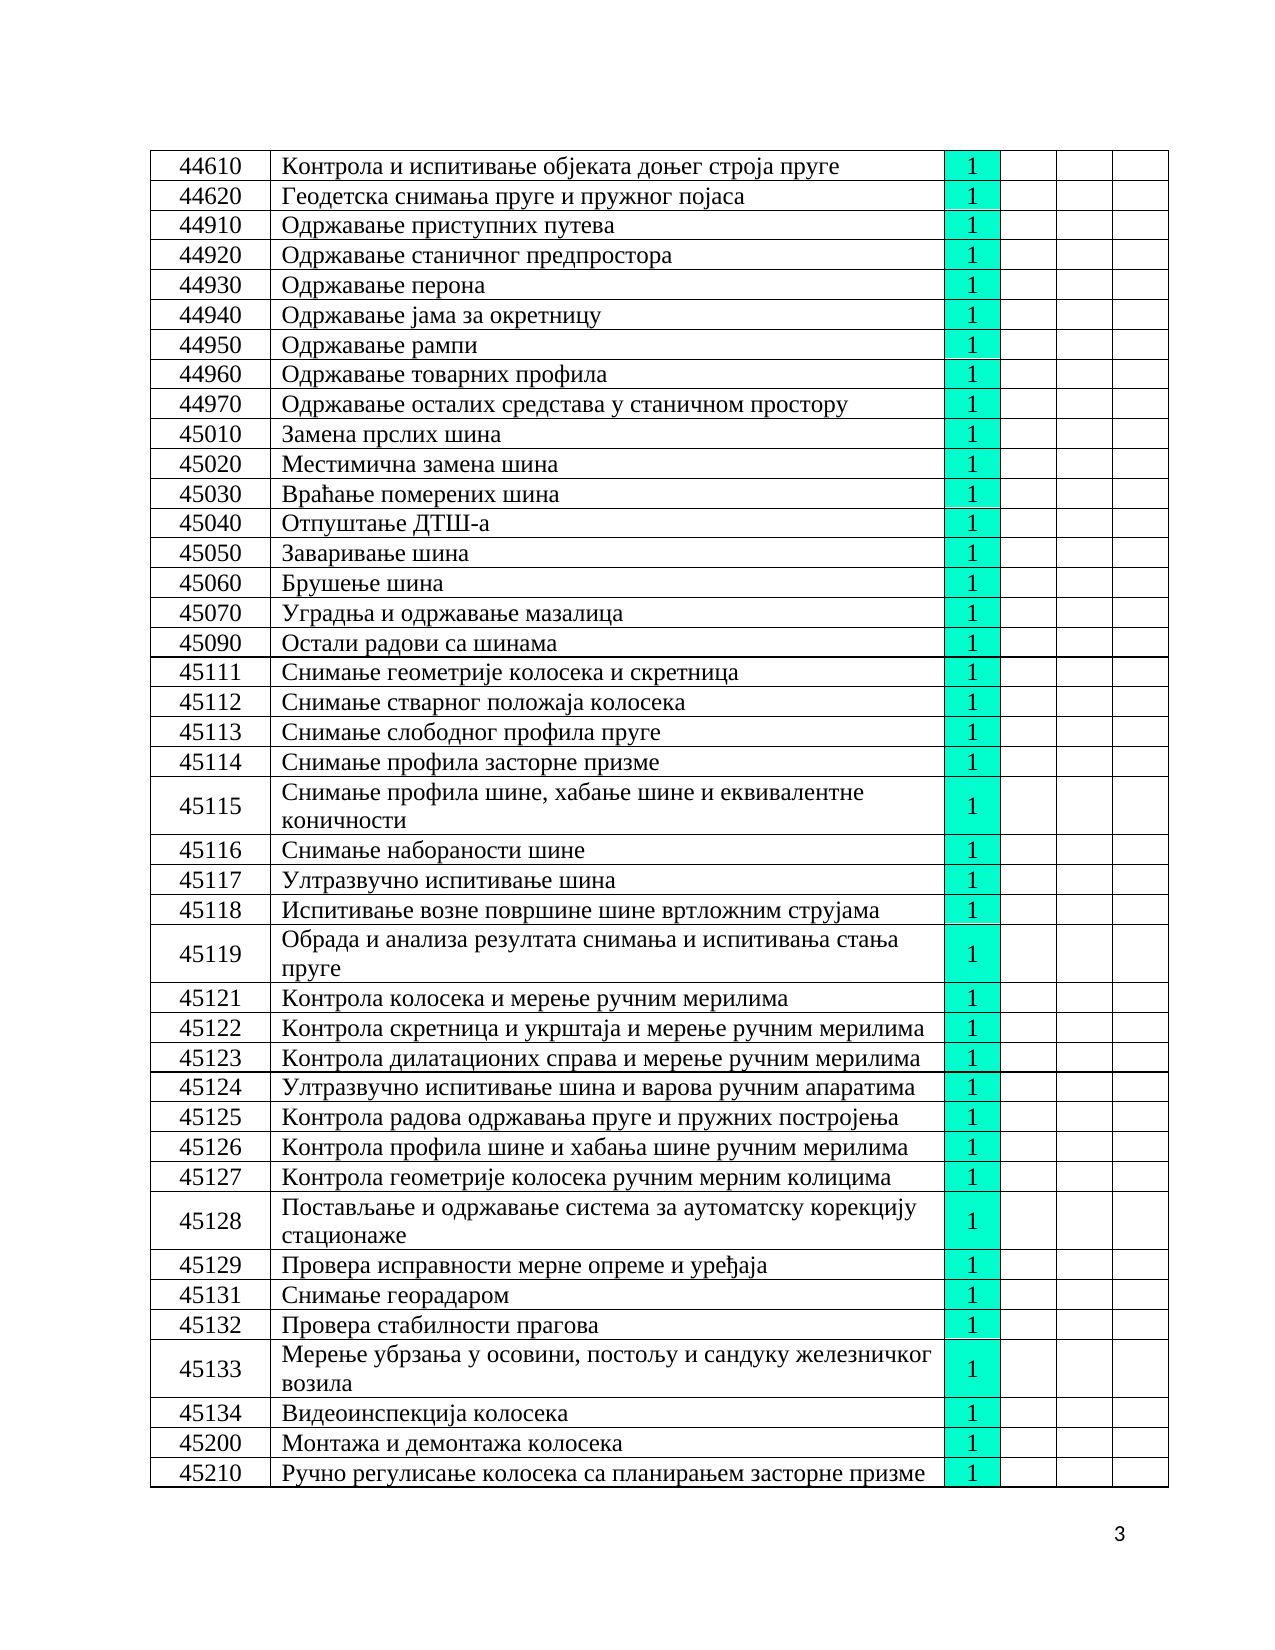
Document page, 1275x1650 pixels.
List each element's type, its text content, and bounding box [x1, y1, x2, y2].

table_cell 45050 [151, 538, 270, 567]
table_cell 45030 [151, 479, 270, 507]
table_cell [1001, 835, 1056, 864]
table_cell 1 [945, 865, 1000, 894]
table_cell [1113, 1192, 1168, 1249]
table_cell [1001, 1073, 1056, 1101]
table_cell [1057, 1310, 1112, 1338]
table_cell 1 [945, 687, 1000, 716]
table_cell Остали радови са шинама [271, 628, 944, 656]
table_cell 1 [945, 330, 1000, 358]
table_cell [1057, 509, 1112, 537]
table_cell 45020 [151, 449, 270, 478]
table_cell 1 [945, 1428, 1000, 1457]
table_cell 45124 [151, 1073, 270, 1101]
table_cell [1057, 270, 1112, 299]
table_cell 44950 [151, 330, 270, 358]
table_cell [1001, 389, 1056, 418]
table_cell [1001, 1192, 1056, 1249]
table_cell Снимање стварног положаја колосека [271, 687, 944, 716]
table_cell Обрада и анализа резултата снимања и испитивања стања пруге [271, 925, 944, 982]
table_cell [1001, 598, 1056, 627]
table_cell [1113, 598, 1168, 627]
table_cell [1057, 211, 1112, 239]
table_cell [1001, 1280, 1056, 1309]
table_cell Снимање набораности шине [271, 835, 944, 864]
table_cell 1 [945, 1192, 1000, 1249]
table_cell 1 [945, 389, 1000, 418]
table_cell 44960 [151, 360, 270, 388]
table_cell [1057, 330, 1112, 358]
table_cell Снимање профила шине, хабање шине и еквивалентне коничности [271, 777, 944, 834]
table_cell 45090 [151, 628, 270, 656]
table_cell Геодетска снимања пруге и пружног појаса [271, 181, 944, 209]
table_cell Враћање померених шина [271, 479, 944, 507]
table_cell 1 [945, 360, 1000, 388]
table_cell [1113, 925, 1168, 982]
table_cell 45119 [151, 925, 270, 982]
table_cell 1 [945, 270, 1000, 299]
table_cell [1057, 1132, 1112, 1161]
table_cell Одржавање приступних путева [271, 211, 944, 239]
table_cell 1 [945, 925, 1000, 982]
table_cell 1 [945, 568, 1000, 597]
table_cell [1001, 1310, 1056, 1338]
table_cell [1113, 1340, 1168, 1397]
table_cell [1057, 598, 1112, 627]
table_cell [1057, 983, 1112, 1012]
table_cell [1057, 1250, 1112, 1279]
table_cell [1113, 1280, 1168, 1309]
table_cell 45111 [151, 658, 270, 686]
table_cell [1001, 538, 1056, 567]
table_cell [1057, 747, 1112, 776]
table_cell 45060 [151, 568, 270, 597]
table_cell [1057, 1458, 1112, 1486]
table_cell [1001, 1428, 1056, 1457]
table_cell [1113, 240, 1168, 269]
table_cell [1001, 777, 1056, 834]
table_cell 1 [945, 181, 1000, 209]
table_cell Провера стабилности прагова [271, 1310, 944, 1338]
table_cell [1057, 360, 1112, 388]
table_cell [1001, 568, 1056, 597]
table_cell [1001, 1398, 1056, 1427]
table_cell [1113, 1250, 1168, 1279]
table_cell [1001, 865, 1056, 894]
table_cell [1001, 895, 1056, 923]
table_cell 1 [945, 1102, 1000, 1131]
table_cell 1 [945, 777, 1000, 834]
table_cell Испитивање возне површине шине вртложним струјама [271, 895, 944, 923]
table_cell [1057, 865, 1112, 894]
table_cell [1113, 628, 1168, 656]
table_cell [1113, 1073, 1168, 1101]
table_cell [1001, 658, 1056, 686]
table_cell [1113, 449, 1168, 478]
table_cell [1113, 211, 1168, 239]
table_cell 45128 [151, 1192, 270, 1249]
table_cell [1057, 1340, 1112, 1397]
table_cell 1 [945, 747, 1000, 776]
table_cell [1113, 479, 1168, 507]
table_cell 1 [945, 1132, 1000, 1161]
table_cell [1113, 360, 1168, 388]
table_cell [1057, 687, 1112, 716]
table_cell [1113, 1458, 1168, 1486]
table_cell [1113, 983, 1168, 1012]
table_cell [1113, 687, 1168, 716]
table_cell 1 [945, 1310, 1000, 1338]
table_cell Отпуштање ДТШ-а [271, 509, 944, 537]
table_cell [1001, 211, 1056, 239]
table_cell 1 [945, 835, 1000, 864]
table_cell [1113, 419, 1168, 448]
table_cell 45134 [151, 1398, 270, 1427]
table_cell Замена прслих шина [271, 419, 944, 448]
table_cell Видеоинспекција колосека [271, 1398, 944, 1427]
table_cell 1 [945, 538, 1000, 567]
table_cell 45123 [151, 1043, 270, 1071]
table_cell 1 [945, 658, 1000, 686]
table_cell [1001, 240, 1056, 269]
table_cell [1057, 389, 1112, 418]
table_cell Мерење убрзања у осовини, постољу и сандуку железничког возила [271, 1340, 944, 1397]
table_cell 1 [945, 211, 1000, 239]
table_cell 44940 [151, 300, 270, 329]
table_cell [1113, 330, 1168, 358]
table_cell Контрола дилатационих справа и мерење ручним мерилима [271, 1043, 944, 1071]
table_cell [1001, 1250, 1056, 1279]
table_cell 45210 [151, 1458, 270, 1486]
table_cell [1113, 300, 1168, 329]
table_cell 1 [945, 895, 1000, 923]
table_cell [1001, 925, 1056, 982]
table_cell 45116 [151, 835, 270, 864]
table_cell 44910 [151, 211, 270, 239]
table_cell [1057, 925, 1112, 982]
table_cell 1 [945, 1162, 1000, 1191]
table_cell [1113, 1428, 1168, 1457]
table_cell [1113, 1398, 1168, 1427]
table_cell [1057, 181, 1112, 209]
table_cell 1 [945, 1250, 1000, 1279]
table_cell Контрола профила шине и хабања шине ручним мерилима [271, 1132, 944, 1161]
table_cell [1057, 1280, 1112, 1309]
table_cell [1113, 777, 1168, 834]
table_cell [1001, 1162, 1056, 1191]
table_cell [1113, 895, 1168, 923]
table_cell [1001, 181, 1056, 209]
table_cell Одржавање рампи [271, 330, 944, 358]
table_cell [1113, 835, 1168, 864]
table_cell [1001, 300, 1056, 329]
table_cell 1 [945, 1013, 1000, 1042]
table_cell [1057, 1043, 1112, 1071]
table_cell 45113 [151, 717, 270, 746]
table_cell Снимање профила засторне призме [271, 747, 944, 776]
table_cell [1057, 1428, 1112, 1457]
table_cell Ултразвучно испитивање шина и варова ручним апаратима [271, 1073, 944, 1101]
table_cell 1 [945, 240, 1000, 269]
table_cell [1057, 568, 1112, 597]
table_cell [1113, 717, 1168, 746]
table_cell Контрола геометрије колосека ручним мерним колицима [271, 1162, 944, 1191]
table_cell 44920 [151, 240, 270, 269]
table_cell 45118 [151, 895, 270, 923]
table_cell 1 [945, 479, 1000, 507]
table_cell Снимање геометрије колосека и скретница [271, 658, 944, 686]
table_cell [1057, 1102, 1112, 1131]
table_cell Постављање и одржавање система за аутоматску корекцију стационаже [271, 1192, 944, 1249]
table_cell [1001, 419, 1056, 448]
table_cell 45131 [151, 1280, 270, 1309]
table_cell 45122 [151, 1013, 270, 1042]
table_cell [1057, 479, 1112, 507]
table_cell [1001, 1013, 1056, 1042]
table_cell Провера исправности мерне опреме и уређаја [271, 1250, 944, 1279]
table_cell [1113, 538, 1168, 567]
table_cell Ручно регулисање колосека са планирањем засторне призме [271, 1458, 944, 1486]
table_cell [1001, 330, 1056, 358]
table_cell Контрола колосека и мерење ручним мерилима [271, 983, 944, 1012]
table_cell [1001, 717, 1056, 746]
table_cell 45040 [151, 509, 270, 537]
table_cell 45010 [151, 419, 270, 448]
table_cell 45126 [151, 1132, 270, 1161]
table_cell [1001, 1132, 1056, 1161]
table_cell 45129 [151, 1250, 270, 1279]
table_cell Снимање слободног профила пруге [271, 717, 944, 746]
table_cell [1001, 983, 1056, 1012]
table_cell 1 [945, 1043, 1000, 1071]
table_cell 45125 [151, 1102, 270, 1131]
table_cell [1113, 181, 1168, 209]
table_cell [1113, 1310, 1168, 1338]
table_cell Одржавање перона [271, 270, 944, 299]
table_cell [1113, 1132, 1168, 1161]
table_cell [1057, 835, 1112, 864]
table_cell 45115 [151, 777, 270, 834]
table_cell 1 [945, 983, 1000, 1012]
table_cell 1 [945, 628, 1000, 656]
table_cell 45133 [151, 1340, 270, 1397]
table_cell 44620 [151, 181, 270, 209]
table_cell [1113, 568, 1168, 597]
table_cell 1 [945, 509, 1000, 537]
table_cell [1057, 895, 1112, 923]
table_cell 45070 [151, 598, 270, 627]
table_cell [1057, 628, 1112, 656]
table_cell 1 [945, 1340, 1000, 1397]
table_cell 45121 [151, 983, 270, 1012]
table_cell Ултразвучно испитивање шина [271, 865, 944, 894]
table_cell [1113, 151, 1168, 180]
table_cell 1 [945, 598, 1000, 627]
table_cell 44930 [151, 270, 270, 299]
table_cell [1113, 1102, 1168, 1131]
table_cell Заваривање шина [271, 538, 944, 567]
table_cell 45112 [151, 687, 270, 716]
table_cell [1057, 538, 1112, 567]
table_cell [1001, 1340, 1056, 1397]
table_cell [1057, 1013, 1112, 1042]
table_cell 1 [945, 717, 1000, 746]
table_cell [1057, 300, 1112, 329]
table_cell Монтажа и демонтажа колосека [271, 1428, 944, 1457]
table_cell [1057, 449, 1112, 478]
table_cell Уградња и одржавање мазалица [271, 598, 944, 627]
table_cell 1 [945, 1398, 1000, 1427]
table_cell [1113, 1043, 1168, 1071]
table_cell 1 [945, 449, 1000, 478]
table_cell [1057, 717, 1112, 746]
table_cell 1 [945, 151, 1000, 180]
table_cell [1001, 1102, 1056, 1131]
table_cell 1 [945, 1073, 1000, 1101]
table_cell Одржавање јама за окретницу [271, 300, 944, 329]
table_cell 45132 [151, 1310, 270, 1338]
table_cell 45127 [151, 1162, 270, 1191]
table_cell [1057, 1073, 1112, 1101]
table_cell [1113, 1013, 1168, 1042]
table_cell [1057, 151, 1112, 180]
table_cell [1001, 151, 1056, 180]
table_cell 45114 [151, 747, 270, 776]
table_cell 45200 [151, 1428, 270, 1457]
table_cell Контрола и испитивање објеката доњег строја пруге [271, 151, 944, 180]
table_cell 1 [945, 1280, 1000, 1309]
table_cell [1001, 479, 1056, 507]
table_cell [1113, 865, 1168, 894]
table_cell Снимање георадаром [271, 1280, 944, 1309]
table_cell 44610 [151, 151, 270, 180]
table_cell [1057, 1162, 1112, 1191]
table_cell Контрола радова одржавања пруге и пружних постројења [271, 1102, 944, 1131]
table_cell [1001, 1043, 1056, 1071]
table_cell [1113, 509, 1168, 537]
table_cell [1113, 389, 1168, 418]
table_cell [1057, 777, 1112, 834]
table_cell 45117 [151, 865, 270, 894]
table_cell [1001, 1458, 1056, 1486]
table_cell Одржавање осталих средстава у станичном простору [271, 389, 944, 418]
table_cell [1113, 1162, 1168, 1191]
table_cell [1057, 1398, 1112, 1427]
table_cell [1001, 270, 1056, 299]
table_cell [1057, 240, 1112, 269]
table_cell [1001, 687, 1056, 716]
table_cell Одржавање товарних профила [271, 360, 944, 388]
table_cell Контрола скретница и укрштаја и мерење ручним мерилима [271, 1013, 944, 1042]
table_cell [1001, 360, 1056, 388]
table_cell 1 [945, 1458, 1000, 1486]
table_cell [1113, 658, 1168, 686]
table_cell Местимична замена шина [271, 449, 944, 478]
table_cell [1057, 1192, 1112, 1249]
table_cell [1001, 509, 1056, 537]
table_cell [1001, 628, 1056, 656]
table_cell [1001, 747, 1056, 776]
table_cell [1113, 270, 1168, 299]
table_cell 1 [945, 419, 1000, 448]
table_cell [1057, 419, 1112, 448]
table_cell [1057, 658, 1112, 686]
table_cell Одржавање станичног предпростора [271, 240, 944, 269]
table_cell [1001, 449, 1056, 478]
table_cell 44970 [151, 389, 270, 418]
table_cell Брушење шина [271, 568, 944, 597]
table_cell [1113, 747, 1168, 776]
table_cell 1 [945, 300, 1000, 329]
